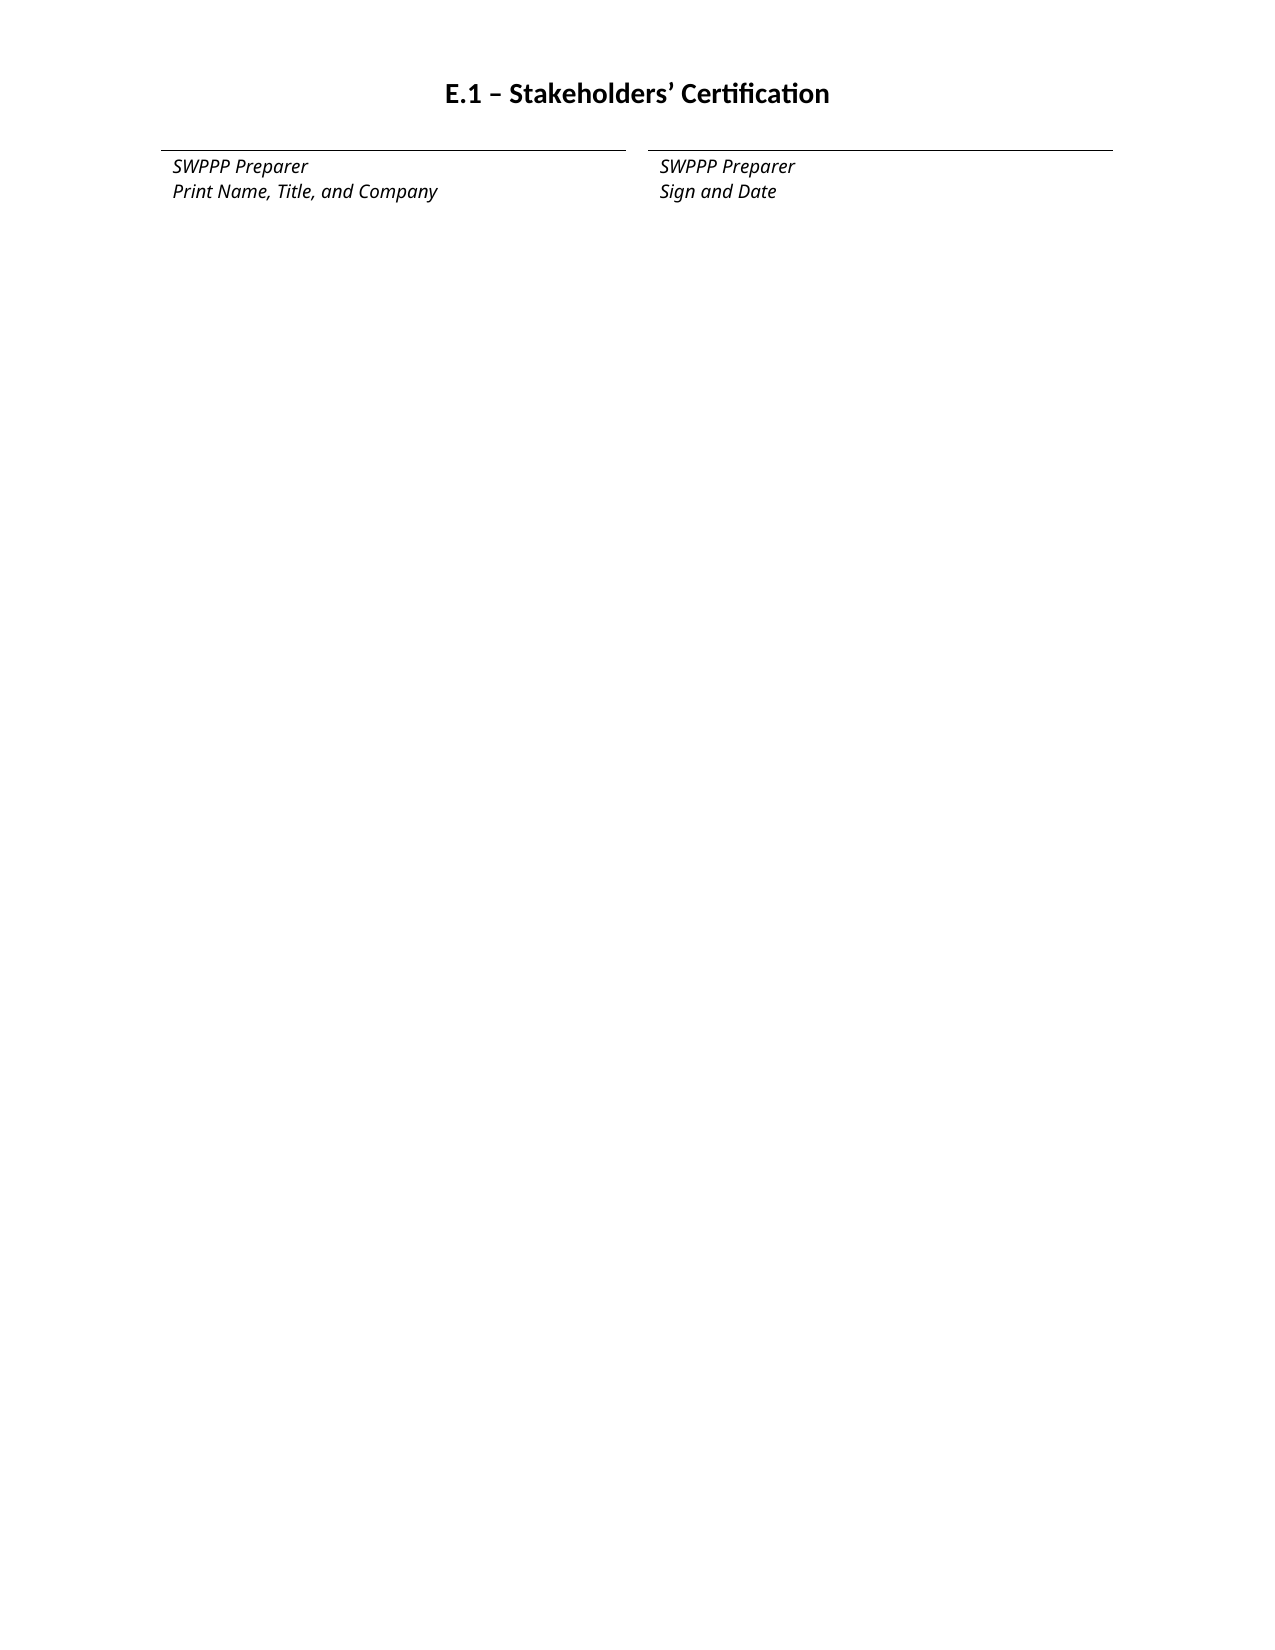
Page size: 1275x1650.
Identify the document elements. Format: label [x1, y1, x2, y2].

table_header [637, 150, 1124, 238]
table_header [150, 150, 637, 238]
